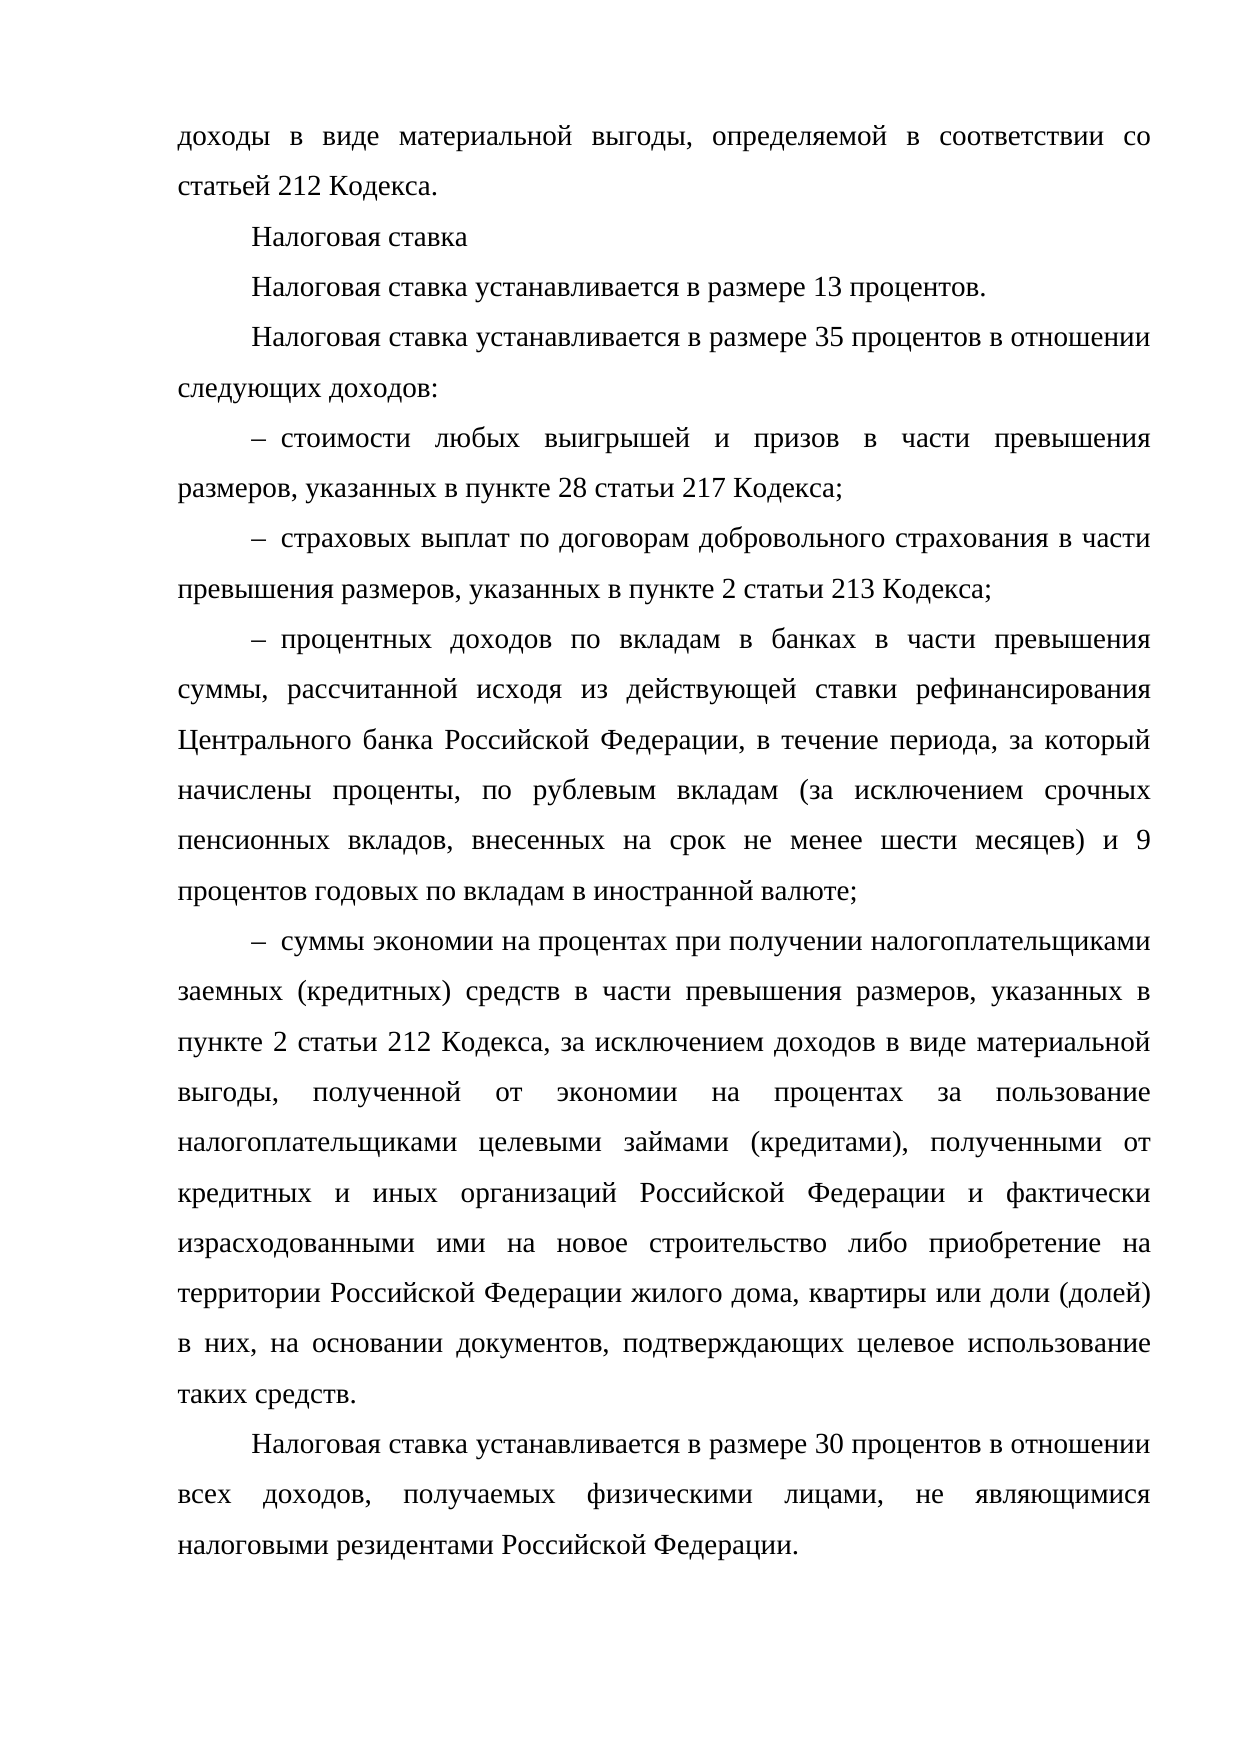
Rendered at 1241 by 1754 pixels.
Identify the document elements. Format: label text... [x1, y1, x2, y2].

list процентных доходов по вкладам в банках в части превышения суммы, рассчитанной исходя из действующей ставки рефинансирования Центрального банка Российской Федерации, в течение периода, за который начислены проценты, по рублевым вкладам (за исключением срочных пенсионных вкладов, внесенных на срок не менее шести месяцев) и 9 процентов годовых по вкладам в иностранной валюте; [177, 621, 1152, 906]
text Налоговая ставка устанавливается в размере 30 процентов в отношении всех доходов, получаемых физическими лицами, не являющимися налоговыми резидентами Российской Федерации. [177, 1426, 1152, 1560]
list стоимости любых выигрышей и призов в части превышения размеров, указанных в пункте 28 статьи 217 Кодекса; [177, 420, 1152, 504]
text Налоговая ставка устанавливается в размере 35 процентов в отношении следующих доходов: [177, 319, 1152, 403]
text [177, 118, 1152, 202]
list страховых выплат по договорам добровольного страхования в части превышения размеров, указанных в пункте 2 статьи 213 Кодекса; [177, 521, 1152, 604]
text Налоговая ставка [177, 219, 1152, 252]
list суммы экономии на процентах при получении налогоплательщиками заемных (кредитных) средств в части превышения размеров, указанных в пункте 2 статьи 212 Кодекса, за исключением доходов в виде материальной выгоды, полученной от экономии на процентах за пользование налогоплательщиками целевыми займами (кредитами), полученными от кредитных и иных организаций Российской Федерации и фактически израсходованными ими на новое строительство либо приобретение на территории Российской Федерации жилого дома, квартиры или доли (долей) в них, на основании документов, подтверждающих целевое использование таких средств. [177, 923, 1152, 1409]
text Налоговая ставка устанавливается в размере 13 процентов. [177, 269, 1152, 303]
